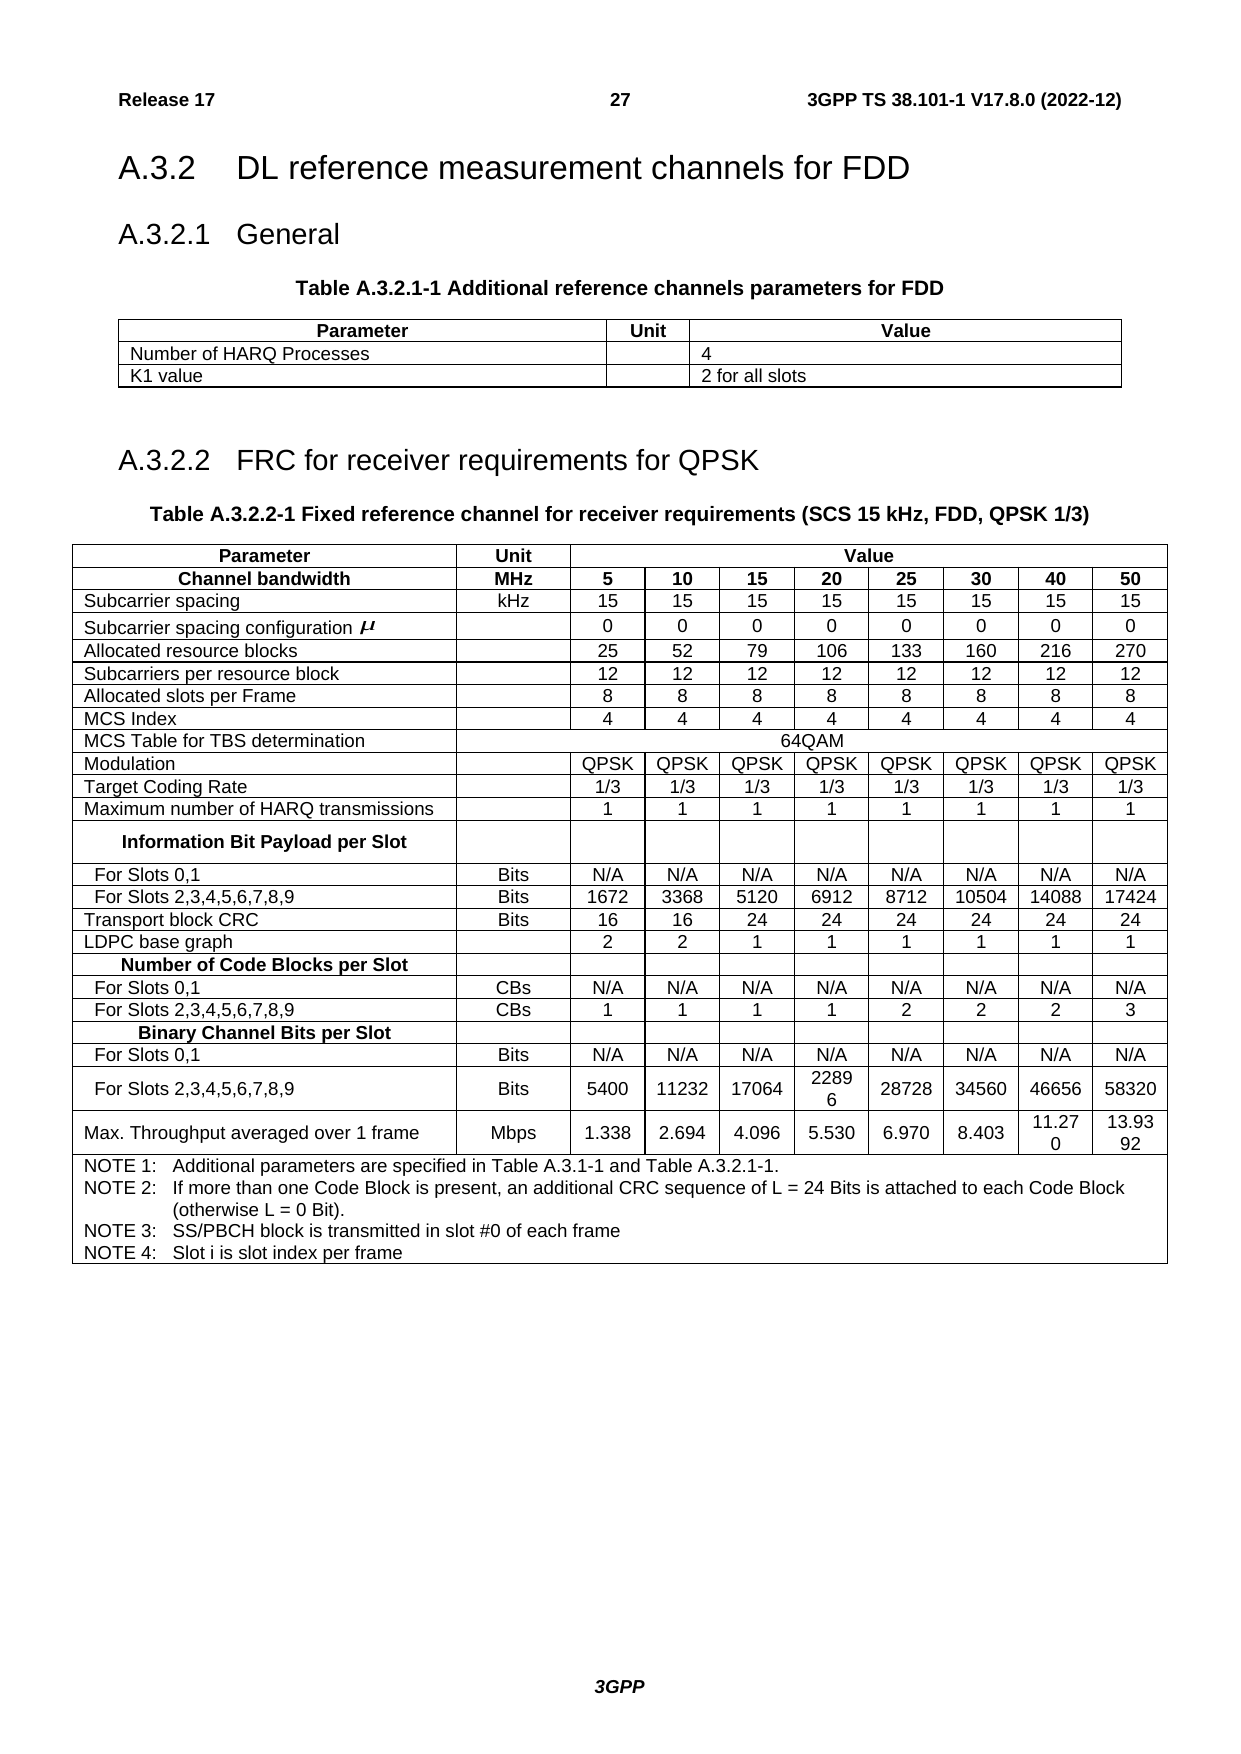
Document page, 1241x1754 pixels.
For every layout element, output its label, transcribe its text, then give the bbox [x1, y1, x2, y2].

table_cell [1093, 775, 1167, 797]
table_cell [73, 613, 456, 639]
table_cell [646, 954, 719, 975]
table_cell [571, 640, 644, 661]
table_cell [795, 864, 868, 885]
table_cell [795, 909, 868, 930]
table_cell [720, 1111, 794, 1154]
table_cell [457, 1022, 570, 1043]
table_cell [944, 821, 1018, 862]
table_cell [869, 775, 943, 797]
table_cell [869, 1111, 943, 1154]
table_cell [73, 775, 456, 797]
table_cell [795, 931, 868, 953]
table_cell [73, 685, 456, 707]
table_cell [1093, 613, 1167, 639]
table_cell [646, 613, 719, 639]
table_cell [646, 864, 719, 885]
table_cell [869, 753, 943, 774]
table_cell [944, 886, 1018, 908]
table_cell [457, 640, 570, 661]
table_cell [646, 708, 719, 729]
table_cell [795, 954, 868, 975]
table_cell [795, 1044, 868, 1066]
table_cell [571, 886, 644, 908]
subtitle A.3.2.2 FRC for receiver requirements for QPSK [118, 443, 1122, 476]
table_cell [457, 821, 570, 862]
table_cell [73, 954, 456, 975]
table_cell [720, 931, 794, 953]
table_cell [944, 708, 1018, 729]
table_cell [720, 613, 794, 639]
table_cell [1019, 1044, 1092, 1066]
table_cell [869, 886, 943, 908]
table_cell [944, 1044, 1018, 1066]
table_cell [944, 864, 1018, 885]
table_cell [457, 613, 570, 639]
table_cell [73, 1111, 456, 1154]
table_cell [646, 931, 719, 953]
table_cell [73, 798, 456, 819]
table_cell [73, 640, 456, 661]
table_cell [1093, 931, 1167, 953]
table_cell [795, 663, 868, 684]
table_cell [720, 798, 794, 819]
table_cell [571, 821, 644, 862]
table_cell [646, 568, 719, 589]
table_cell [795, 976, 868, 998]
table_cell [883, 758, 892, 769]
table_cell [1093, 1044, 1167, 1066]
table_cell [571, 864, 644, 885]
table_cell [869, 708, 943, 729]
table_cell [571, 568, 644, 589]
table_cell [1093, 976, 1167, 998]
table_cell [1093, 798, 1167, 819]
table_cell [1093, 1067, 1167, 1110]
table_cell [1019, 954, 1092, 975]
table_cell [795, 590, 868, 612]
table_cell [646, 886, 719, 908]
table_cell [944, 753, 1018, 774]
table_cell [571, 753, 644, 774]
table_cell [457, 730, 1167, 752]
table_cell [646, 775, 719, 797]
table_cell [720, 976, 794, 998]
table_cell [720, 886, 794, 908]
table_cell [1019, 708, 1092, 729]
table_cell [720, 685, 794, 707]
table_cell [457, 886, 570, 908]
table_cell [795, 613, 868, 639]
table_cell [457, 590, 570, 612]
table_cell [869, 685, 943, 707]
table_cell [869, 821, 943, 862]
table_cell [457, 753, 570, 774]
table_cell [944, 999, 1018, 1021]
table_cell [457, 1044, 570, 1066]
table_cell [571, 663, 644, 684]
text Table A.3.2.2-1 Fixed reference channel for receiver requirements (SCS 15 kHz, FDD, QPSK 1/3) [118, 501, 1122, 525]
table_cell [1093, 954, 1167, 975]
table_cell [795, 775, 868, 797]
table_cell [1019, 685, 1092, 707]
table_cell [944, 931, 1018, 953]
subtitle A.3.2.1 General [118, 217, 1122, 251]
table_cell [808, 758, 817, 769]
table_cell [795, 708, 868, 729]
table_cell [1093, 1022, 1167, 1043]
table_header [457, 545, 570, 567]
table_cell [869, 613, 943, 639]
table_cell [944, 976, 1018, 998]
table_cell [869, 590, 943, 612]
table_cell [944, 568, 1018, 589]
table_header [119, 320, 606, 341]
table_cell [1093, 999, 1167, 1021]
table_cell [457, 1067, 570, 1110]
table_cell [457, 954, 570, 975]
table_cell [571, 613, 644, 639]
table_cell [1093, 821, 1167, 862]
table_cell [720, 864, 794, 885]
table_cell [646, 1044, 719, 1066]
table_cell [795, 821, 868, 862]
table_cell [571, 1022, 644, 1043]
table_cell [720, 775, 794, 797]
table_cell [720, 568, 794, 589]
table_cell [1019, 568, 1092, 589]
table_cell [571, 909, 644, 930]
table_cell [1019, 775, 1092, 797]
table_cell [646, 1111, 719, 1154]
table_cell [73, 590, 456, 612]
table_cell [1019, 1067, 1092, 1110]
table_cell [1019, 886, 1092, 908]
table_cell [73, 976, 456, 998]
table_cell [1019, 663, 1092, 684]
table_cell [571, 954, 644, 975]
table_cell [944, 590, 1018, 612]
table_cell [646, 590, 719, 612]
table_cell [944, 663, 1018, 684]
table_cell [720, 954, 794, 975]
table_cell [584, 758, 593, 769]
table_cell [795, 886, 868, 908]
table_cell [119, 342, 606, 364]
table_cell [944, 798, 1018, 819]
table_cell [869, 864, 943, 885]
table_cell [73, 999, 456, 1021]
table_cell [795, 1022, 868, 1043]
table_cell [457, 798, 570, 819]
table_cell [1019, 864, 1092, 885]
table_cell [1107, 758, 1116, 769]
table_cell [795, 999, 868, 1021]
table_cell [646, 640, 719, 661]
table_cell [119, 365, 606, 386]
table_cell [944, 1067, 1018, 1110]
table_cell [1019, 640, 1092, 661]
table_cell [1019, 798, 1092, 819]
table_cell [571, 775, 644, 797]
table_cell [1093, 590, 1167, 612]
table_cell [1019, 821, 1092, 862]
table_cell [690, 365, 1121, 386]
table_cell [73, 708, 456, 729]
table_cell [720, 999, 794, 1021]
subtitle A.3.2 DL reference measurement channels for FDD [118, 148, 1122, 186]
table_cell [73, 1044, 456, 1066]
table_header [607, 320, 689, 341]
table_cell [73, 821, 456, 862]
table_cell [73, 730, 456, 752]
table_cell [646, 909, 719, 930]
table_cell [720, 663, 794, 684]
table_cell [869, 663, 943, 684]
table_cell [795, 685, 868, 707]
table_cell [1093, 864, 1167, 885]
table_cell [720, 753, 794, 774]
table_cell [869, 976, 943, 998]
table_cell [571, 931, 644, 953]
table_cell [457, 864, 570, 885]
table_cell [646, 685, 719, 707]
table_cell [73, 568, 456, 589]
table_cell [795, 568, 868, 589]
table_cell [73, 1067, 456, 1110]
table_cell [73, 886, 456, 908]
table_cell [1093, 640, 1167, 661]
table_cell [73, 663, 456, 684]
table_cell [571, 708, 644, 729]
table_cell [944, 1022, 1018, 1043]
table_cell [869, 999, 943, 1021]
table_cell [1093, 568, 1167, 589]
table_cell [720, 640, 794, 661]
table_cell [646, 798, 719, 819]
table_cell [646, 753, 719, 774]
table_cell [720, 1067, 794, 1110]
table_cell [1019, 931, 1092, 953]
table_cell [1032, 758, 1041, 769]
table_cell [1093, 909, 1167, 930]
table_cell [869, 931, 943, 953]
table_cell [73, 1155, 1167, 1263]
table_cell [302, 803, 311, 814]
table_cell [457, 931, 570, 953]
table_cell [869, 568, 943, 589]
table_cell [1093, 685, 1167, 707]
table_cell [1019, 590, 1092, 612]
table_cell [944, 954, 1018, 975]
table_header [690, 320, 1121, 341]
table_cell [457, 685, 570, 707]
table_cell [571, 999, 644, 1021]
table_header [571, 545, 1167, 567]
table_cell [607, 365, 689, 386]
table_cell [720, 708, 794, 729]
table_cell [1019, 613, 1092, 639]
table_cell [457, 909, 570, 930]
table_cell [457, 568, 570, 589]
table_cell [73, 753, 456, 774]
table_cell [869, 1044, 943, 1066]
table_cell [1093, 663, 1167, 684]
text Table A.3.2.1-1 Additional reference channels parameters for FDD [118, 276, 1122, 300]
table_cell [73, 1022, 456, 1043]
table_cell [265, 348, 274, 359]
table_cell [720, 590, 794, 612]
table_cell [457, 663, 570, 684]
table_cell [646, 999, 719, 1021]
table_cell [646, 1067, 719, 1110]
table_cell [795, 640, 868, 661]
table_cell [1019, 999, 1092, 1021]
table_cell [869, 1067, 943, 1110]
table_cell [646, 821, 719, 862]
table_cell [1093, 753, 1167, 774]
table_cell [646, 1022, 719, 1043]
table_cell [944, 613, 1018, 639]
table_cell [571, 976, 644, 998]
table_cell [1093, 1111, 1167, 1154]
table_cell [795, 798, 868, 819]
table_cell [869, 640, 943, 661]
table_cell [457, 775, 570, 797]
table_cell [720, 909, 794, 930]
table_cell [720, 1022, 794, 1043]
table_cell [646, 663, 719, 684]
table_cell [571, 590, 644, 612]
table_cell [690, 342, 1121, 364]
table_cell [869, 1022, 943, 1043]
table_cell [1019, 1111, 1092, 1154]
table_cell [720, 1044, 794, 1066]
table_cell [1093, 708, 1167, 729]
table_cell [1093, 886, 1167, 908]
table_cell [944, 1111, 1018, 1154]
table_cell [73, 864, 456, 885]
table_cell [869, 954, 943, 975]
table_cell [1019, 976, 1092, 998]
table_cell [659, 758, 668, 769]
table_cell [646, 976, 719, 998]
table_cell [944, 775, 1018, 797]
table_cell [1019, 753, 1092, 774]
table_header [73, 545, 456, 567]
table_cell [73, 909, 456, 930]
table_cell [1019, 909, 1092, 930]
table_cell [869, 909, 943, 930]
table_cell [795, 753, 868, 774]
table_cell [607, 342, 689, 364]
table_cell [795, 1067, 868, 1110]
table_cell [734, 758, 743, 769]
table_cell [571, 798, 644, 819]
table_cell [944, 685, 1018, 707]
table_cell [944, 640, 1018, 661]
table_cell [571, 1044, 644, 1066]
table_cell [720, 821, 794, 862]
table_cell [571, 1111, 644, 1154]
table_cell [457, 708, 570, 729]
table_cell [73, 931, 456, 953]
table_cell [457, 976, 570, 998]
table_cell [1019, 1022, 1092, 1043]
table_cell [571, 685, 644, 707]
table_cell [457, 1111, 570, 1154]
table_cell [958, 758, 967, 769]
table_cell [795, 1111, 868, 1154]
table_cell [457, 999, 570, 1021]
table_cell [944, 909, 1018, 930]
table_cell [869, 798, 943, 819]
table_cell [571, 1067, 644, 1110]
